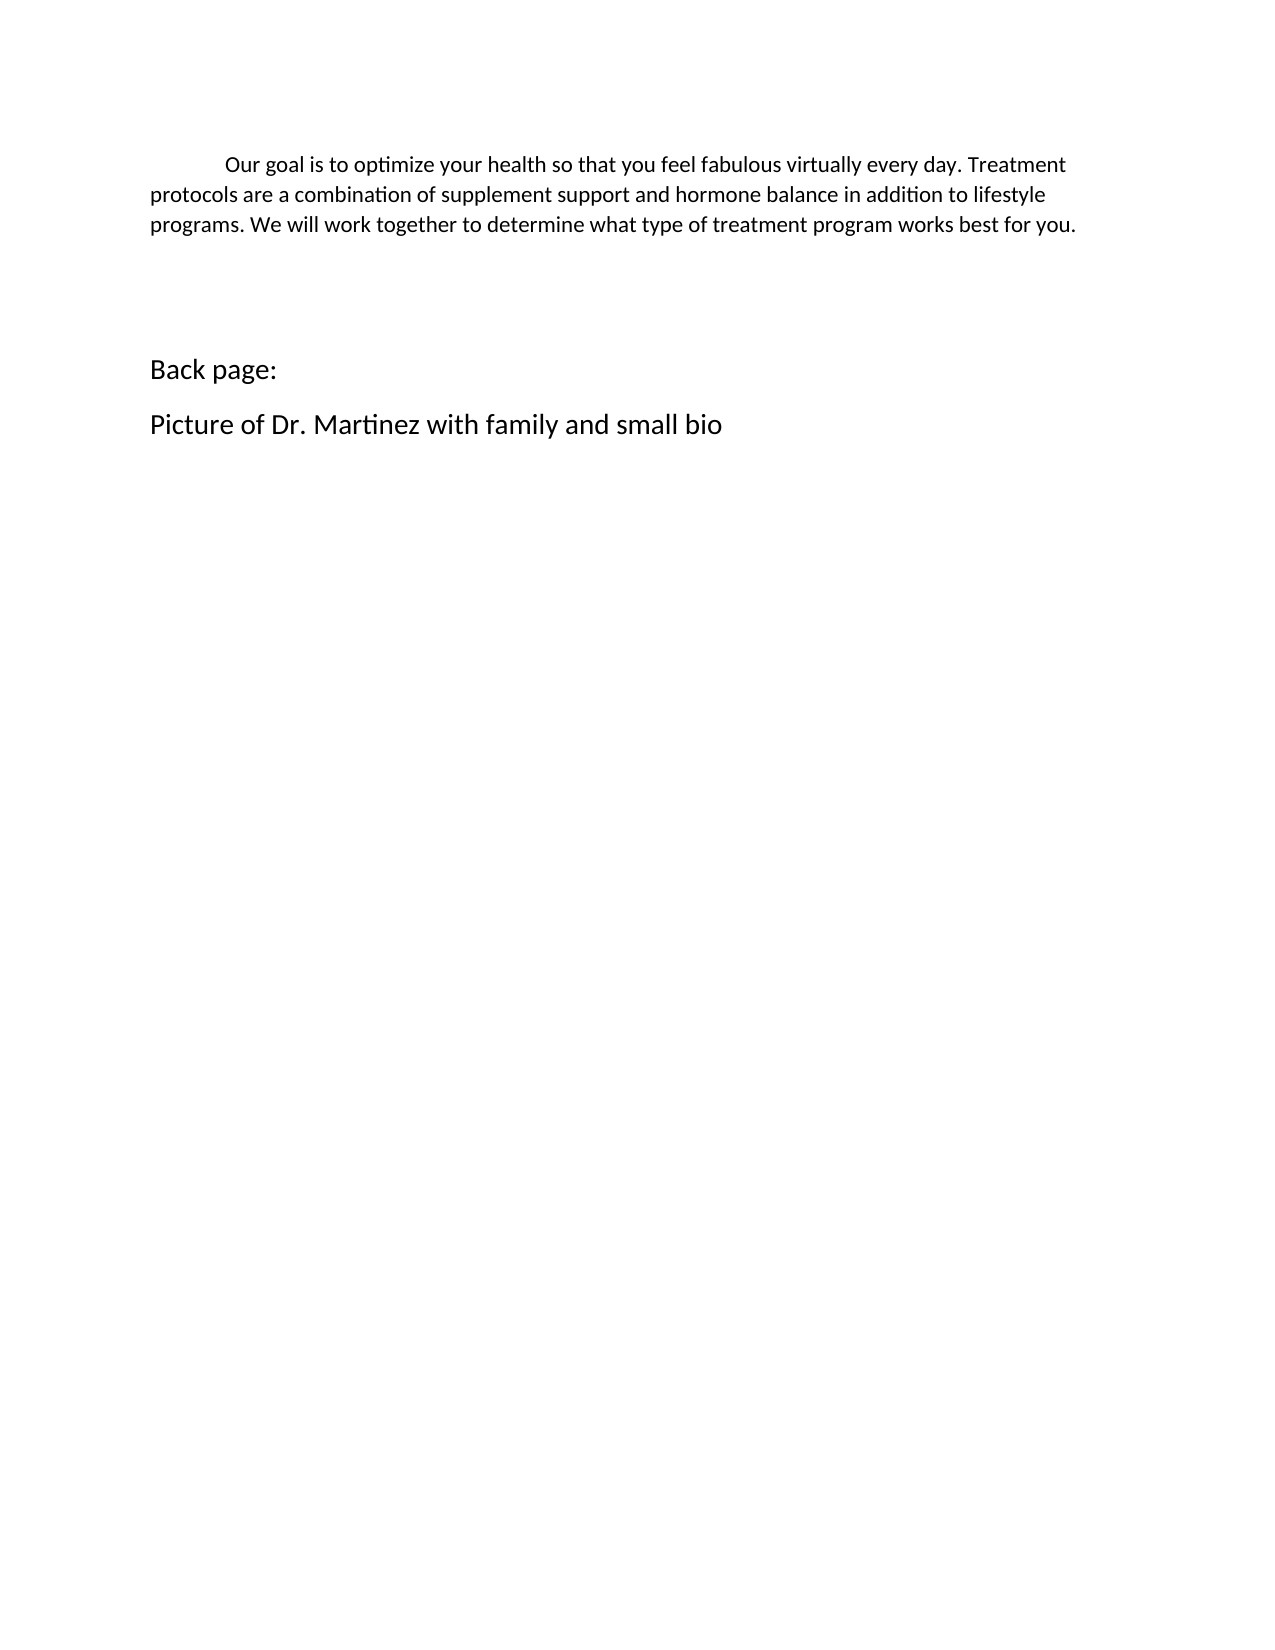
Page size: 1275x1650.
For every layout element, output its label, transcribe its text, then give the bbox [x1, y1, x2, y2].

text Back page: [150, 351, 1125, 387]
text Our goal is to optimize your health so that you feel fabulous virtually every day. Treatment protocols are a combination of supplement support and hormone balance in addition to lifestyle programs. We will work together to determine what type of treatment program works best for you. [150, 150, 1125, 238]
text Picture of Dr. Martinez with family and small bio [150, 406, 1125, 442]
